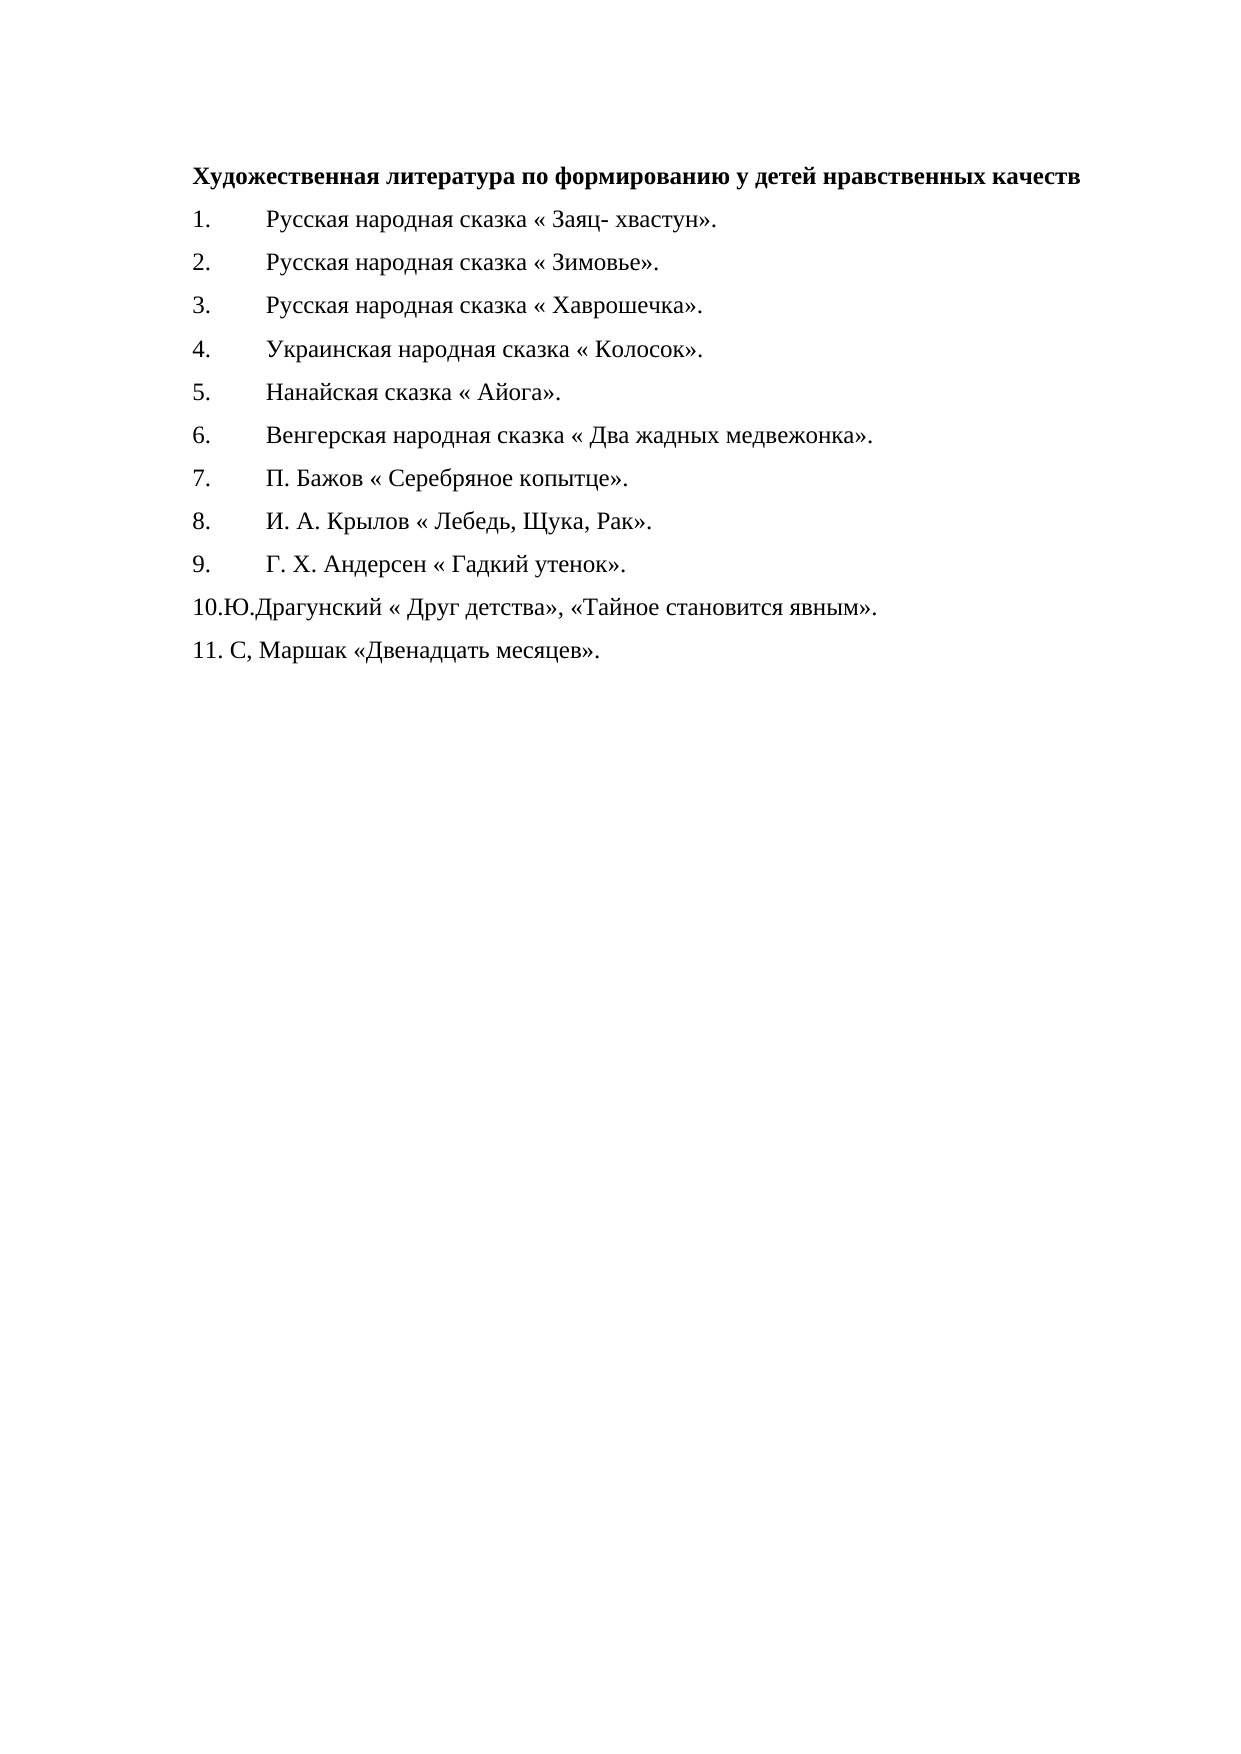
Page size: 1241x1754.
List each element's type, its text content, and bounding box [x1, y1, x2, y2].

text 11. С, Маршак «Двенадцать месяцев». [118, 636, 1152, 664]
text 2. Русская народная сказка « Зимовье». [118, 247, 1152, 276]
text 5. Нанайская сказка « Айога». [118, 377, 1152, 406]
text 6. Венгерская народная сказка « Два жадных медвежонка». [118, 420, 1152, 449]
text 1. Русская народная сказка « Заяц- хвастун». [118, 204, 1152, 233]
text 7. П. Бажов « Серебряное копытце». [118, 463, 1152, 492]
text 3. Русская народная сказка « Хаврошечка». [118, 291, 1152, 319]
text 10.Ю.Драгунский « Друг детства», «Тайное становится явным». [118, 592, 1152, 621]
text 4. Украинская народная сказка « Колосок». [118, 334, 1152, 362]
text Художественная литература по формированию у детей нравственных качеств [118, 161, 1152, 190]
text 8. И. А. Крылов « Лебедь, Щука, Рак». [118, 506, 1152, 535]
text 9. Г. X. Андерсен « Гадкий утенок». [118, 549, 1152, 578]
